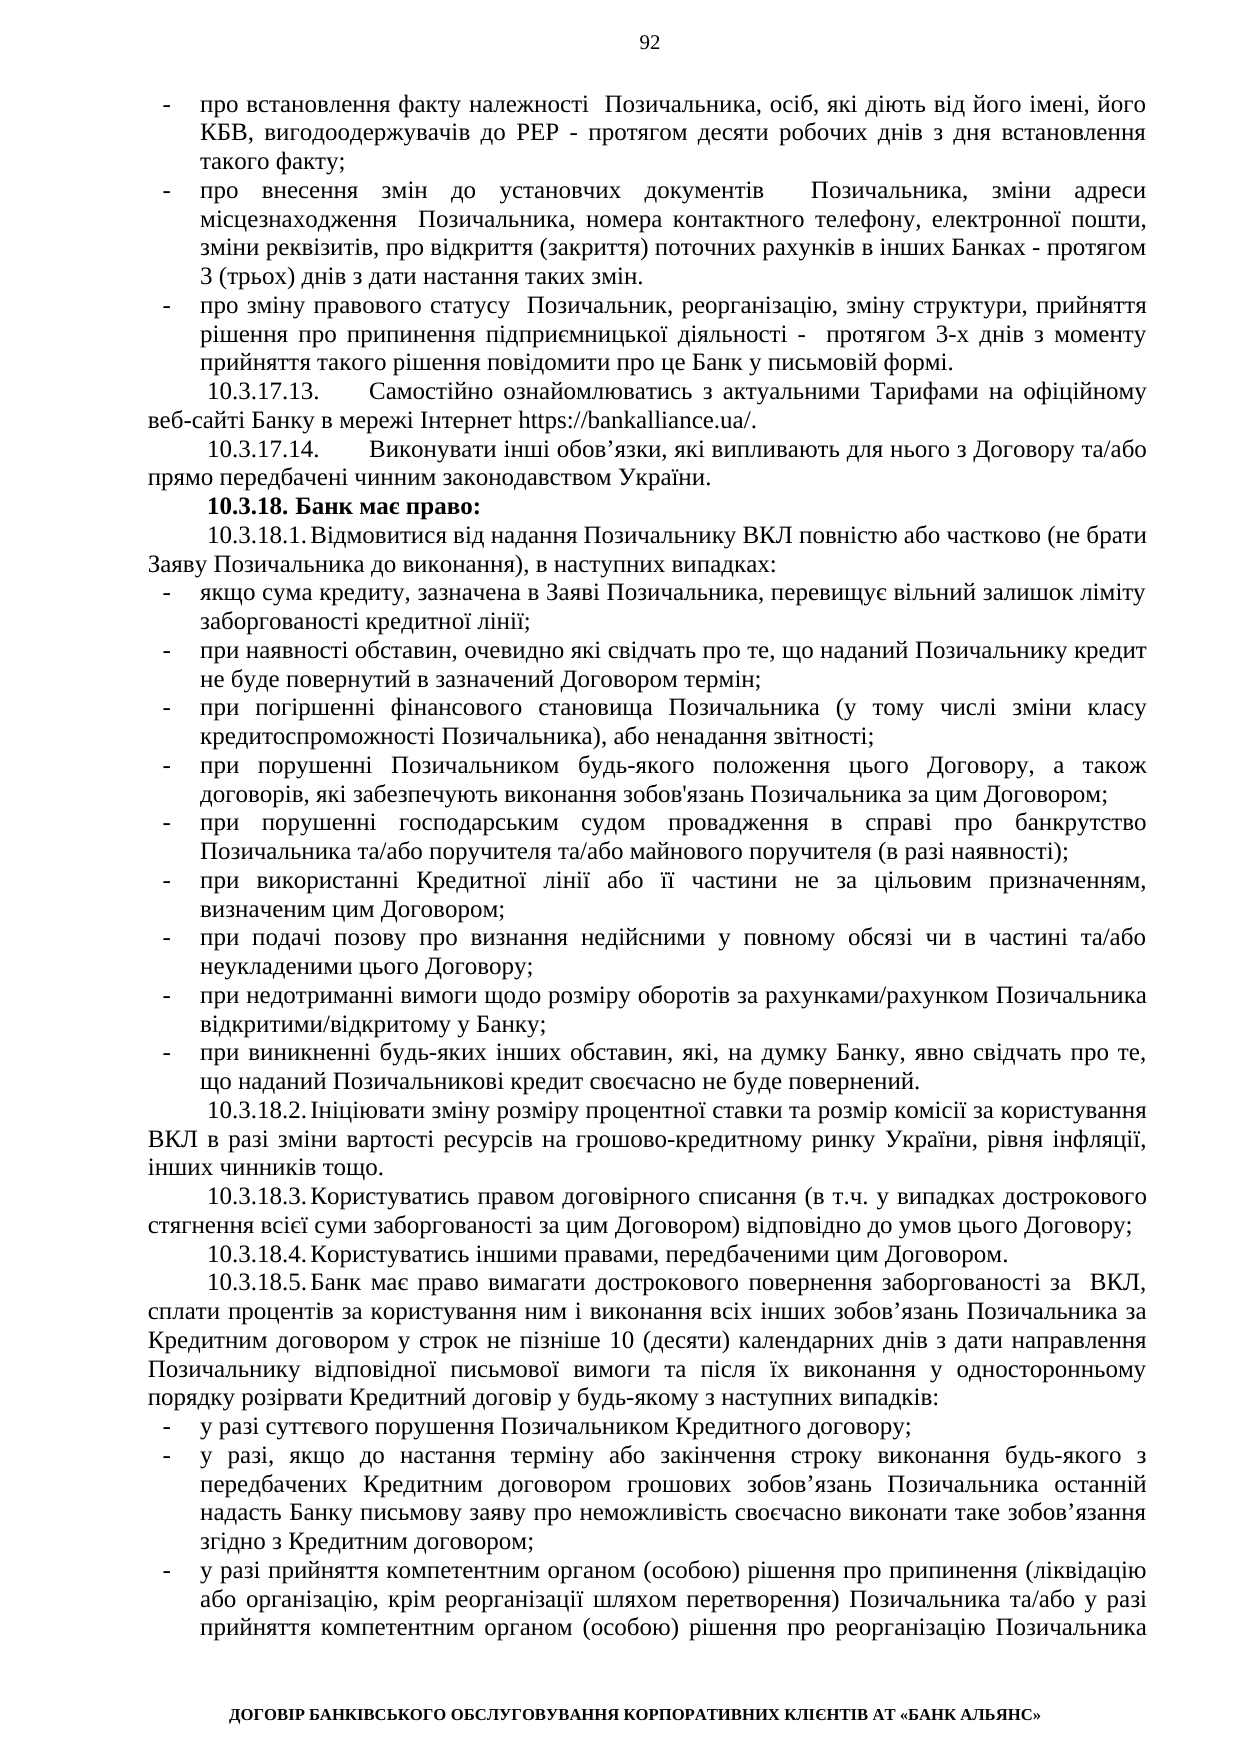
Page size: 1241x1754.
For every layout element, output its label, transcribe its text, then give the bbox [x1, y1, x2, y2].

list Банк має право вимагати дострокового повернення заборгованості за ВКЛ, сплати процентів за користування ним і виконання всіх інших зобов’язань Позичальника за Кредитним договором у строк не пізніше 10 (десяти) календарних днів з дати направлення Позичальнику відповідної письмової вимоги та після їх виконання у односторонньому порядку розірвати Кредитний договір у будь-якому з наступних випадків: [148, 1267, 1148, 1411]
list при порушенні Позичальником будь-якого положення цього Договору, а також договорів, які забезпечують виконання зобов'язань Позичальника за цим Договором; [162, 750, 1148, 807]
list при використанні Кредитної лінії або її частини не за цільовим призначенням, визначеним цим Договором; [162, 865, 1148, 922]
list Користуватись правом договірного списання (в т.ч. у випадках дострокового стягнення всієї суми заборгованості за цим Договором) відповідно до умов цього Договору; [148, 1181, 1148, 1239]
list при погіршенні фінансового становища Позичальника (у тому числі зміни класу кредитоспроможності Позичальника), або ненадання звітності; [162, 692, 1148, 750]
list Користуватись іншими правами, передбаченими цим Договором. [148, 1239, 1148, 1267]
list Відмовитися від надання Позичальнику ВКЛ повністю або частково (не брати Заяву Позичальника до виконання), в наступних випадках: [148, 520, 1148, 577]
list при подачі позову про визнання недійсними у повному обсязі чи в частині та/або неукладеними цього Договору; [162, 922, 1148, 980]
list при виникненні будь-яких інших обставин, які, на думку Банку, явно свідчать про те, що наданий Позичальникові кредит своєчасно не буде повернений. [162, 1037, 1148, 1095]
list при порушенні господарським судом провадження в справі про банкрутство Позичальника та/або поручителя та/або майнового поручителя (в разі наявності); [162, 807, 1148, 865]
list Самостійно ознайомлюватись з актуальними Тарифами на офіційному веб-сайті Банку в мережі Інтернет https://bankalliance.ua/. [148, 376, 1148, 434]
list Виконувати інші обов’язки, які випливають для нього з Договору та/або прямо передбачені чинним законодавством України. [148, 434, 1148, 491]
list про встановлення факту належності Позичальника, осіб, які діють від його імені, його КБВ, вигодоодержувачів до РЕР - протягом десяти робочих днів з дня встановлення такого факту; [162, 89, 1148, 175]
list про зміну правового статусу Позичальник, реорганізацію, зміну структури, прийняття рішення про припинення підприємницької діяльності - протягом 3-х днів з моменту прийняття такого рішення повідомити про це Банк у письмовій формі. [162, 290, 1148, 376]
list при наявності обставин, очевидно які свідчать про те, що наданий Позичальнику кредит не буде повернутий в зазначений Договором термін; [162, 635, 1148, 692]
list якщо сума кредиту, зазначена в Заяві Позичальника, перевищує вільний залишок ліміту заборгованості кредитної лінії; [162, 577, 1148, 635]
list у разі суттєвого порушення Позичальником Кредитного договору; [162, 1411, 1148, 1440]
list Ініціювати зміну розміру процентної ставки та розмір комісії за користування ВКЛ в разі зміни вартості ресурсів на грошово-кредитному ринку України, рівня інфляції, інших чинників тощо. [148, 1095, 1148, 1181]
list Банк має право: [207, 491, 1122, 520]
list при недотриманні вимоги щодо розміру оборотів за рахунками/рахунком Позичальника відкритими/відкритому у Банку; [162, 980, 1148, 1037]
list про внесення змін до установчих документів Позичальника, зміни адреси місцезнаходження Позичальника, номера контактного телефону, електронної пошти, зміни реквізитів, про відкриття (закриття) поточних рахунків в інших Банках - протягом 3 (трьох) днів з дати настання таких змін. [162, 175, 1148, 290]
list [162, 1555, 1148, 1641]
list у разі, якщо до настання терміну або закінчення строку виконання будь-якого з передбачених Кредитним договором грошових зобов’язань Позичальника останній надасть Банку письмову заяву про неможливість своєчасно виконати таке зобов’язання згідно з Кредитним договором; [162, 1440, 1148, 1555]
